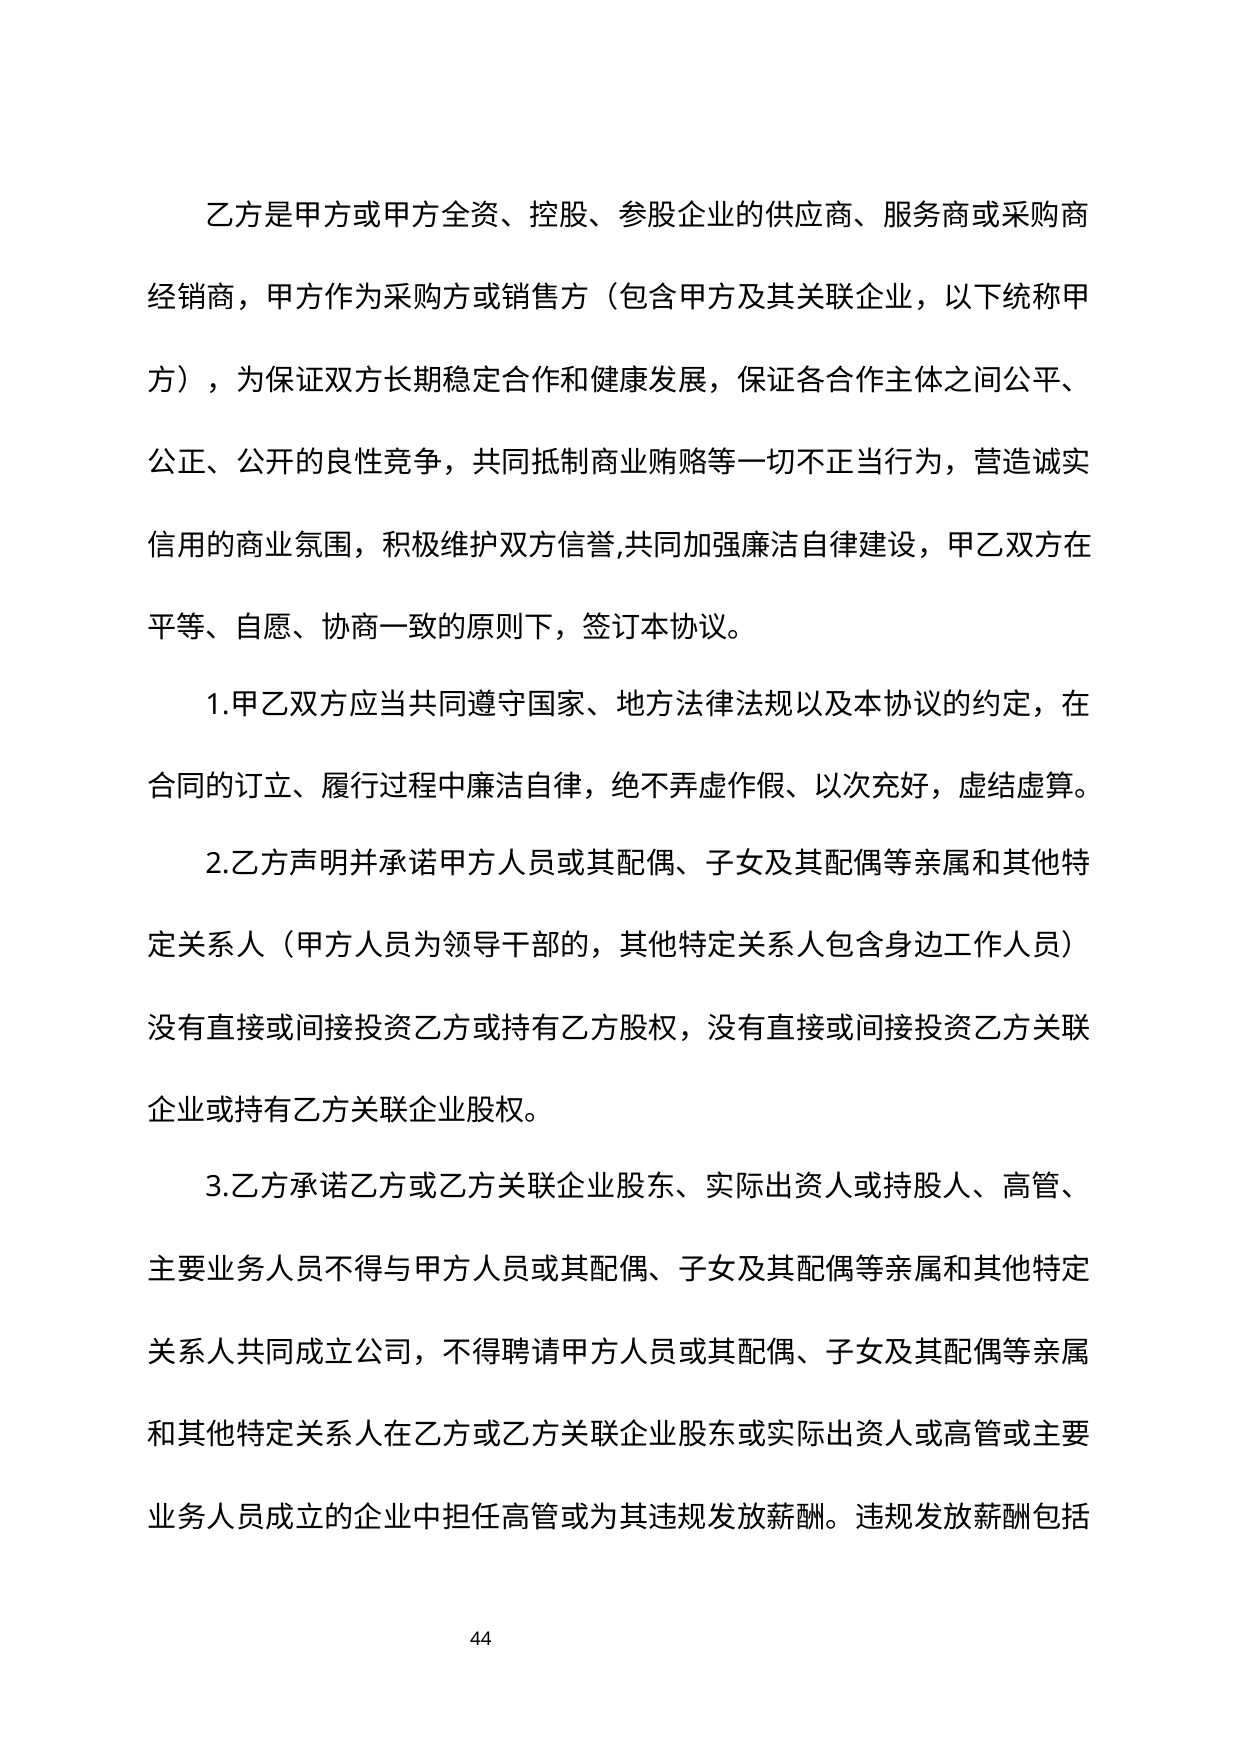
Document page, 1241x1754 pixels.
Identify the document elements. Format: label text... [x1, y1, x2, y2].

list 乙方是甲方或甲方全资、控股、参股企业的供应商、服务商或采购商、经销商，甲方作为采购方或销售方（包含甲方及其关联企业，以下统称甲方），为保证双方长期稳定合作和健康发展，保证各合作主体之间公平、公正、公开的良性竞争，共同抵制商业贿赂等一切不正当行为，营造诚实信用的商业氛围，积极维护双方信誉,共同加强廉洁自律建设，甲乙双方在平等、自愿、协商一致的原则下，签订本协议。 [148, 180, 1092, 658]
list 2.乙方声明并承诺甲方人员或其配偶、子女及其配偶等亲属和其他特定关系人（甲方人员为领导干部的，其他特定关系人包含身边工作人员）没有直接或间接投资乙方或持有乙方股权，没有直接或间接投资乙方关联企业或持有乙方关联企业股权。 [148, 828, 1092, 1140]
list 1.甲乙双方应当共同遵守国家、地方法律法规以及本协议的约定，在合同的订立、履行过程中廉洁自律，绝不弄虚作假、以次充好，虚结虚算。 [148, 669, 1092, 817]
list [148, 1152, 1092, 1547]
